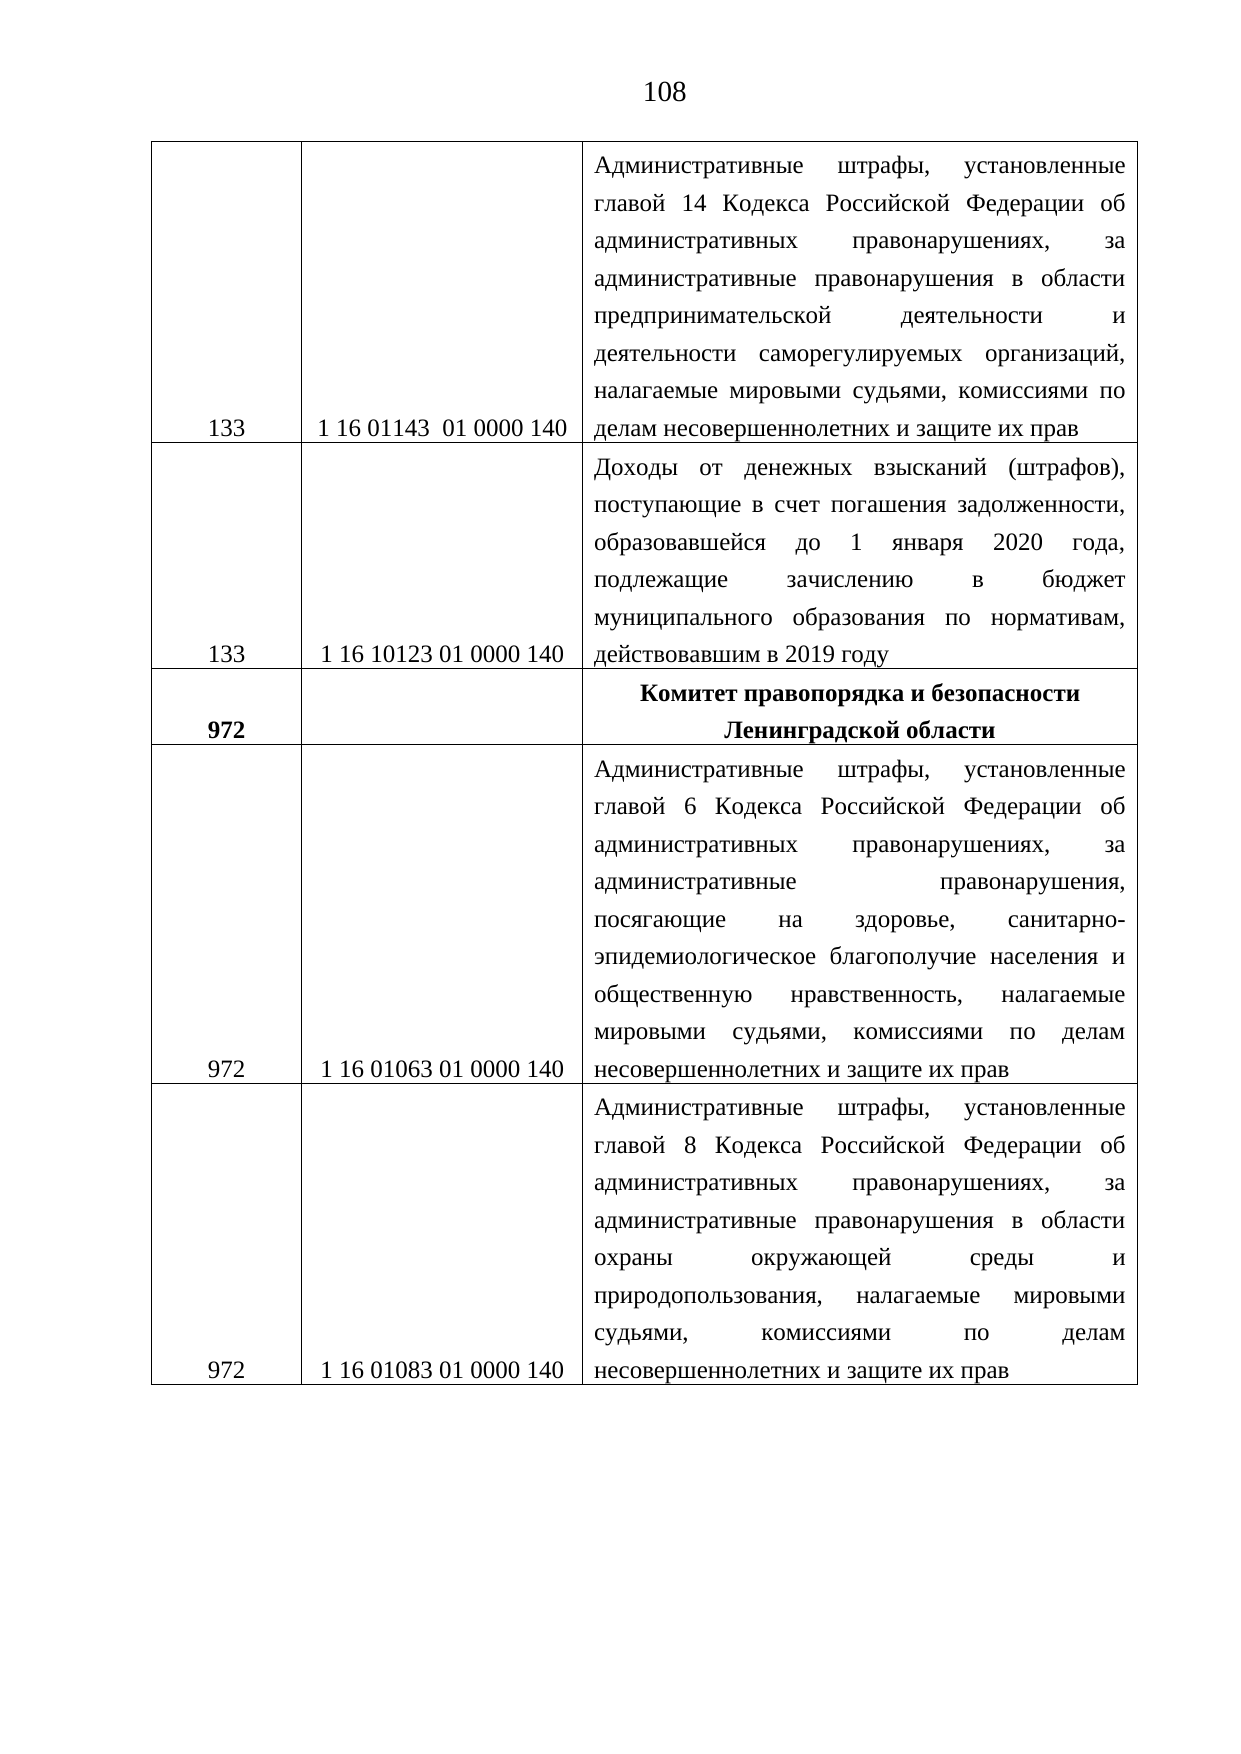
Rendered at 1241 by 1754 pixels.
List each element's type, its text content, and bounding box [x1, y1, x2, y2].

table_cell 133 [152, 443, 301, 668]
table_cell Административные штрафы, установленные главой 6 Кодекса Российской Федерации об административных правонарушениях, за административные правонарушения, посягающие на здоровье, санитарно-эпидемиологическое благополучие населения и общественную нравственность, налагаемые мировыми судьями, комиссиями по делам несовершеннолетних и защите их прав [583, 745, 1137, 1082]
table_cell [302, 669, 582, 744]
table_cell 972 [152, 1084, 301, 1383]
table_cell Доходы от денежных взысканий (штрафов), поступающие в счет погашения задолженности, образовавшейся до 1 января 2020 года, подлежащие зачислению в бюджет муниципального образования по нормативам, действовавшим в 2019 году [583, 443, 1137, 668]
table_cell 133 [152, 142, 301, 442]
table_cell 1 16 10123 01 0000 140 [302, 443, 582, 668]
table_cell 1 16 01143 01 0000 140 [302, 142, 582, 442]
table_cell 1 16 01083 01 0000 140 [302, 1084, 582, 1383]
table_cell 972 [152, 745, 301, 1082]
table_cell Административные штрафы, установленные главой 14 Кодекса Российской Федерации об административных правонарушениях, за административные правонарушения в области предпринимательской деятельности и деятельности саморегулируемых организаций, налагаемые мировыми судьями, комиссиями по делам несовершеннолетних и защите их прав [583, 142, 1137, 442]
table_cell 1 16 01063 01 0000 140 [302, 745, 582, 1082]
table_cell 972 [152, 669, 301, 744]
table_cell Административные штрафы, установленные главой 8 Кодекса Российской Федерации об административных правонарушениях, за административные правонарушения в области охраны окружающей среды и природопользования, налагаемые мировыми судьями, комиссиями по делам несовершеннолетних и защите их прав [583, 1084, 1137, 1383]
table_cell Комитет правопорядка и безопасности Ленинградской области [583, 669, 1137, 744]
